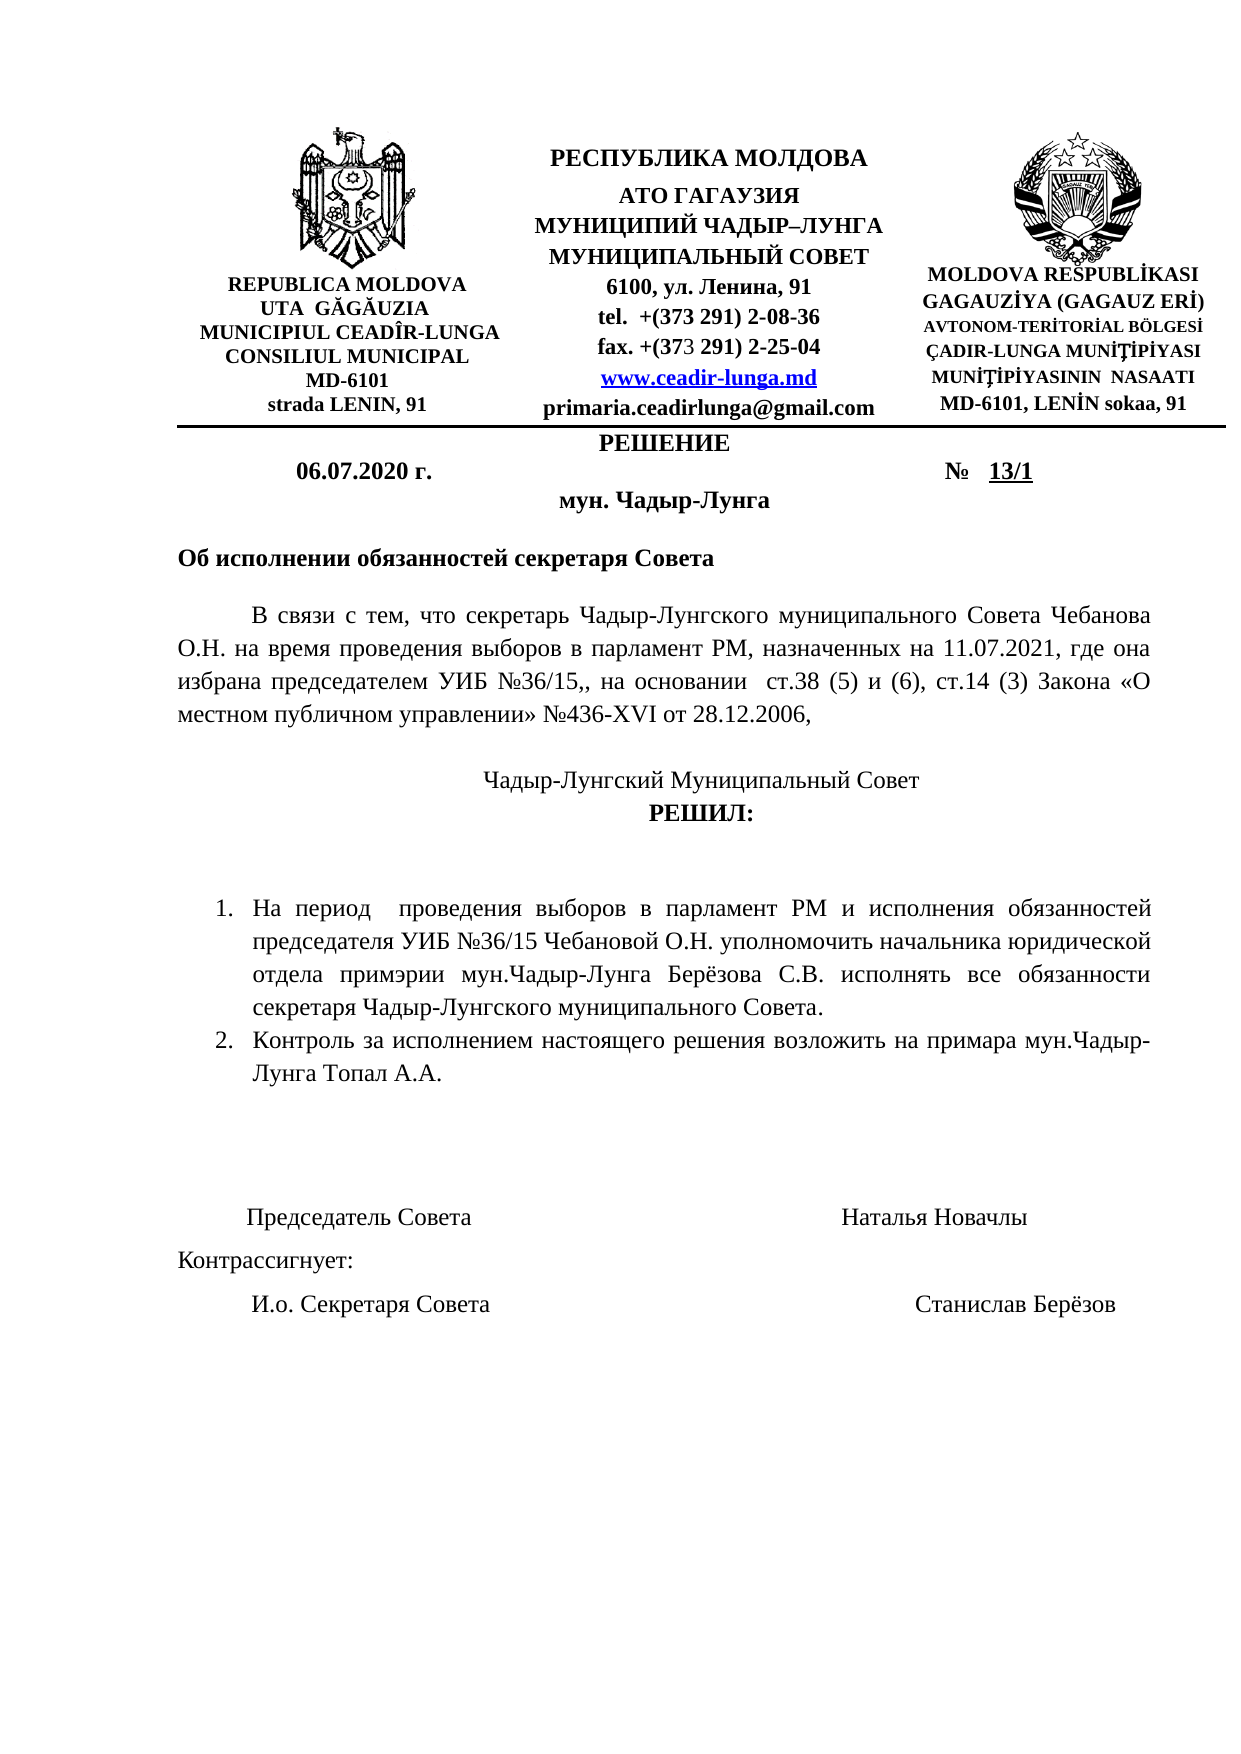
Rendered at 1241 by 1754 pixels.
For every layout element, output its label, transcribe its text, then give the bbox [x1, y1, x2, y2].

table_header REPUBLICA MOLDOVA UTA GĂGĂUZIA MUNICIPIUL CEADÎR-LUNGA CONSILIUL MUNICIPAL MD-6101 strada LENIN, 91 [177, 118, 517, 424]
text 06.07.2020 г. № 13/1 [177, 456, 1152, 485]
text Чадыр-Лунгский Муниципальный Совет [158, 765, 1152, 794]
text В связи с тем, что секретарь Чадыр-Лунгского муниципального Совета Чебанова О.Н. на время проведения выборов в парламент РМ, назначенных на 11.07.2021, где она избрана председателем УИБ №36/15,, на основании ст.38 (5) и (6), ст.14 (3) Закона «О местном публичном управлении» №436-XVI от 28.12.2006, [177, 600, 1152, 728]
text И.о. Секретаря Совета Станислав Берёзов [177, 1289, 1152, 1317]
text Председатель Совета Наталья Новачлы [177, 1202, 1152, 1231]
list На период проведения выборов в парламент РМ и исполнения обязанностей председателя УИБ №36/15 Чебановой О.Н. уполномочить начальника юридической отдела примэрии мун.Чадыр-Лунга Берёзова С.В. исполнять все обязанности секретаря Чадыр-Лунгского муниципального Совета. [215, 893, 1152, 1021]
list Контроль за исполнением настоящего решения возложить на примара мун.Чадыр-Лунга Топал А.А. [215, 1025, 1152, 1087]
text Решение [177, 428, 1152, 456]
text Об исполнении обязанностей секретаря Совета [177, 543, 1152, 571]
text РЕШИЛ: [158, 798, 1152, 827]
table_header MOLDOVA RESPUBLİKASI GAGAUZİYA (GAGAUZ ERİ) AVTONOM-TERİTORİAL BÖLGESİ ÇADIR-LUNGA MUNİȚİPİYASI MUNİȚİPİYASININ NASAATI MD-6101, LENİN sokaa, 91 [901, 118, 1226, 424]
picture [1013, 132, 1142, 266]
table_header РЕСПУБЛИКА МОЛДОВА АТО ГАГАУЗИЯ МУНИЦИПИЙ ЧАДЫР–ЛУНГА МУНИЦИПАЛЬНЫЙ СОВЕТ 6100, ул. Ленина, 91 tel. +(373 291) 2-08-36 fax. +(373 291) 2-25-04 www.ceadir-lunga.md primaria.ceadirlunga@gmail.com [517, 118, 901, 424]
text Контрассигнует: [177, 1246, 1152, 1274]
picture [290, 121, 421, 273]
text мун. Чадыр-Лунга [177, 485, 1152, 514]
